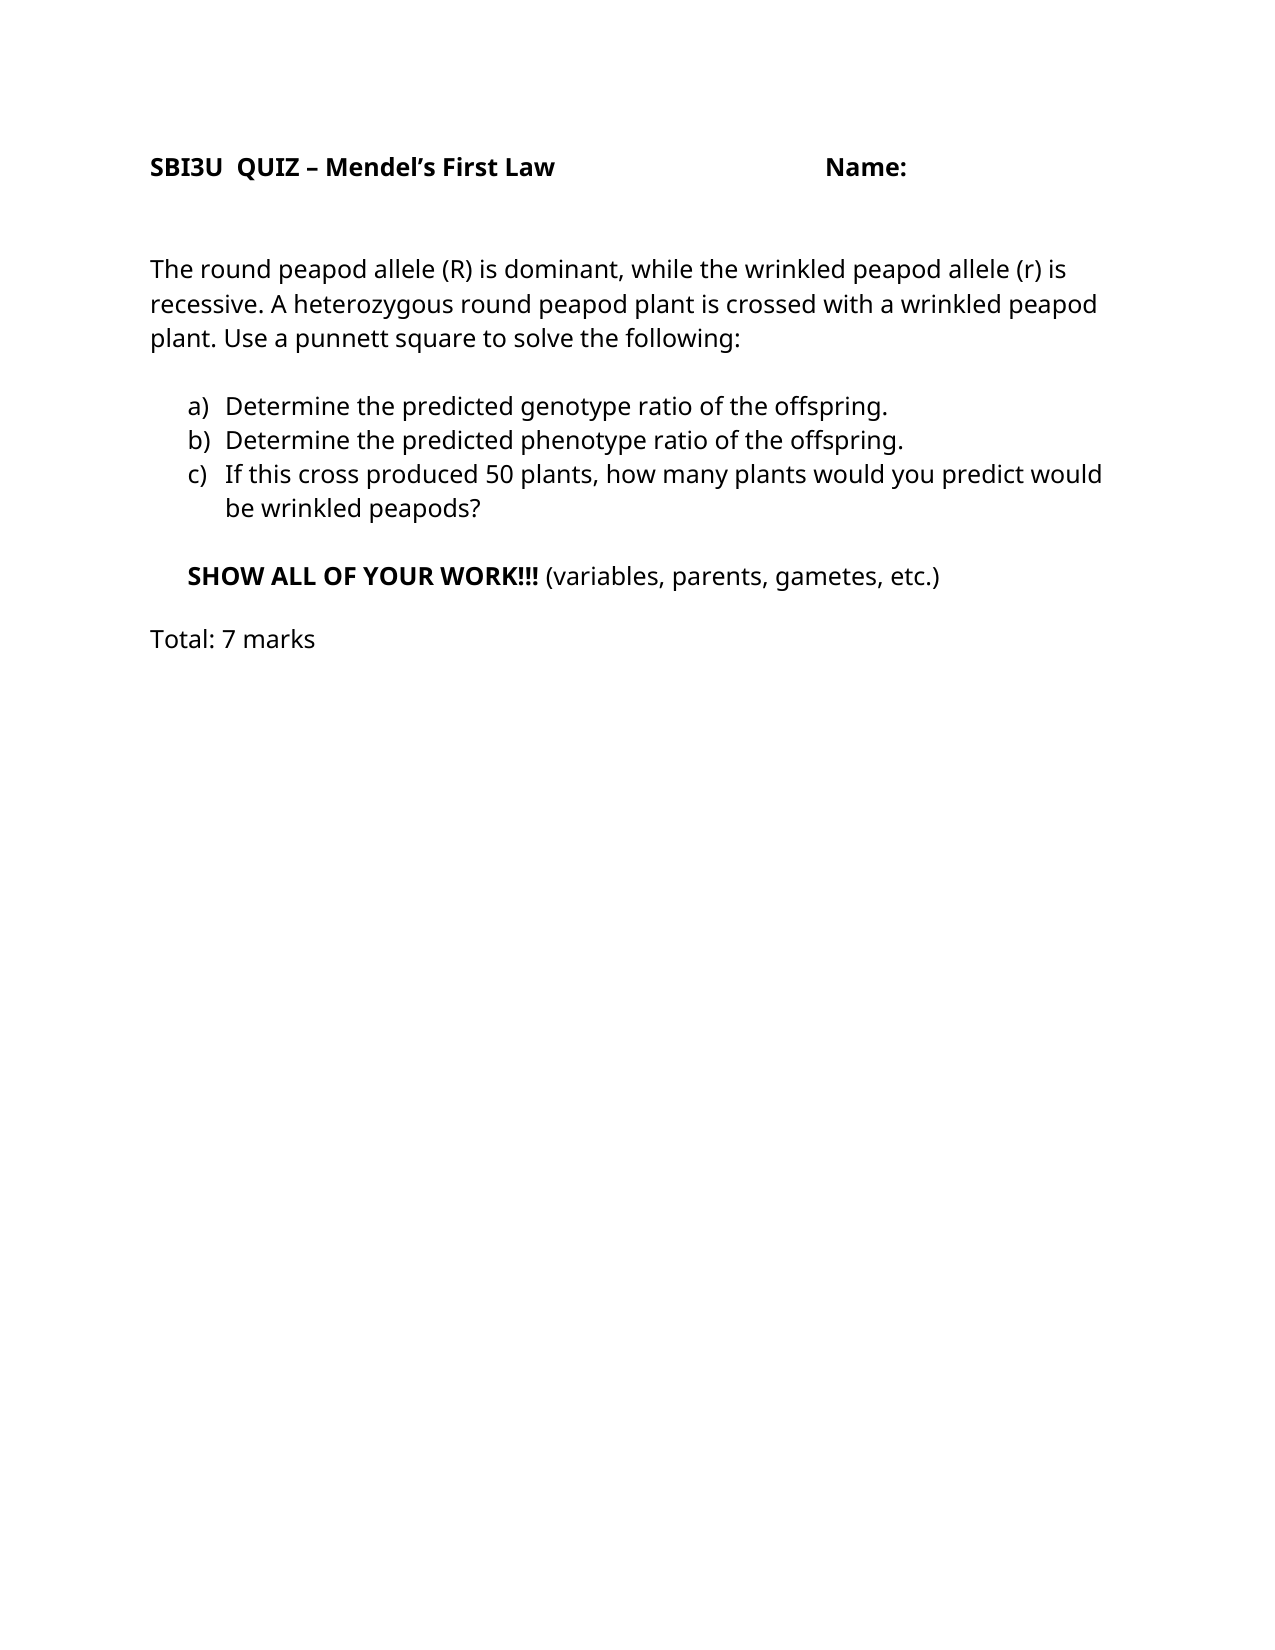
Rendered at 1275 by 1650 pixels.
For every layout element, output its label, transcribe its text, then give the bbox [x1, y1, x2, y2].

list If this cross produced 50 plants, how many plants would you predict would be wrinkled peapods? [187, 457, 1125, 525]
list Determine the predicted phenotype ratio of the offspring. [187, 422, 1125, 457]
text SHOW ALL OF YOUR WORK!!! (variables, parents, gametes, etc.) [187, 559, 1125, 593]
text SBI3U QUIZ – Mendel’s First Law Name: [150, 150, 1125, 184]
text Total: 7 marks [150, 622, 1125, 656]
list Determine the predicted genotype ratio of the offspring. [187, 388, 1125, 422]
text The round peapod allele (R) is dominant, while the wrinkled peapod allele (r) is recessive. A heterozygous round peapod plant is crossed with a wrinkled peapod plant. Use a punnett square to solve the following: [150, 252, 1125, 354]
